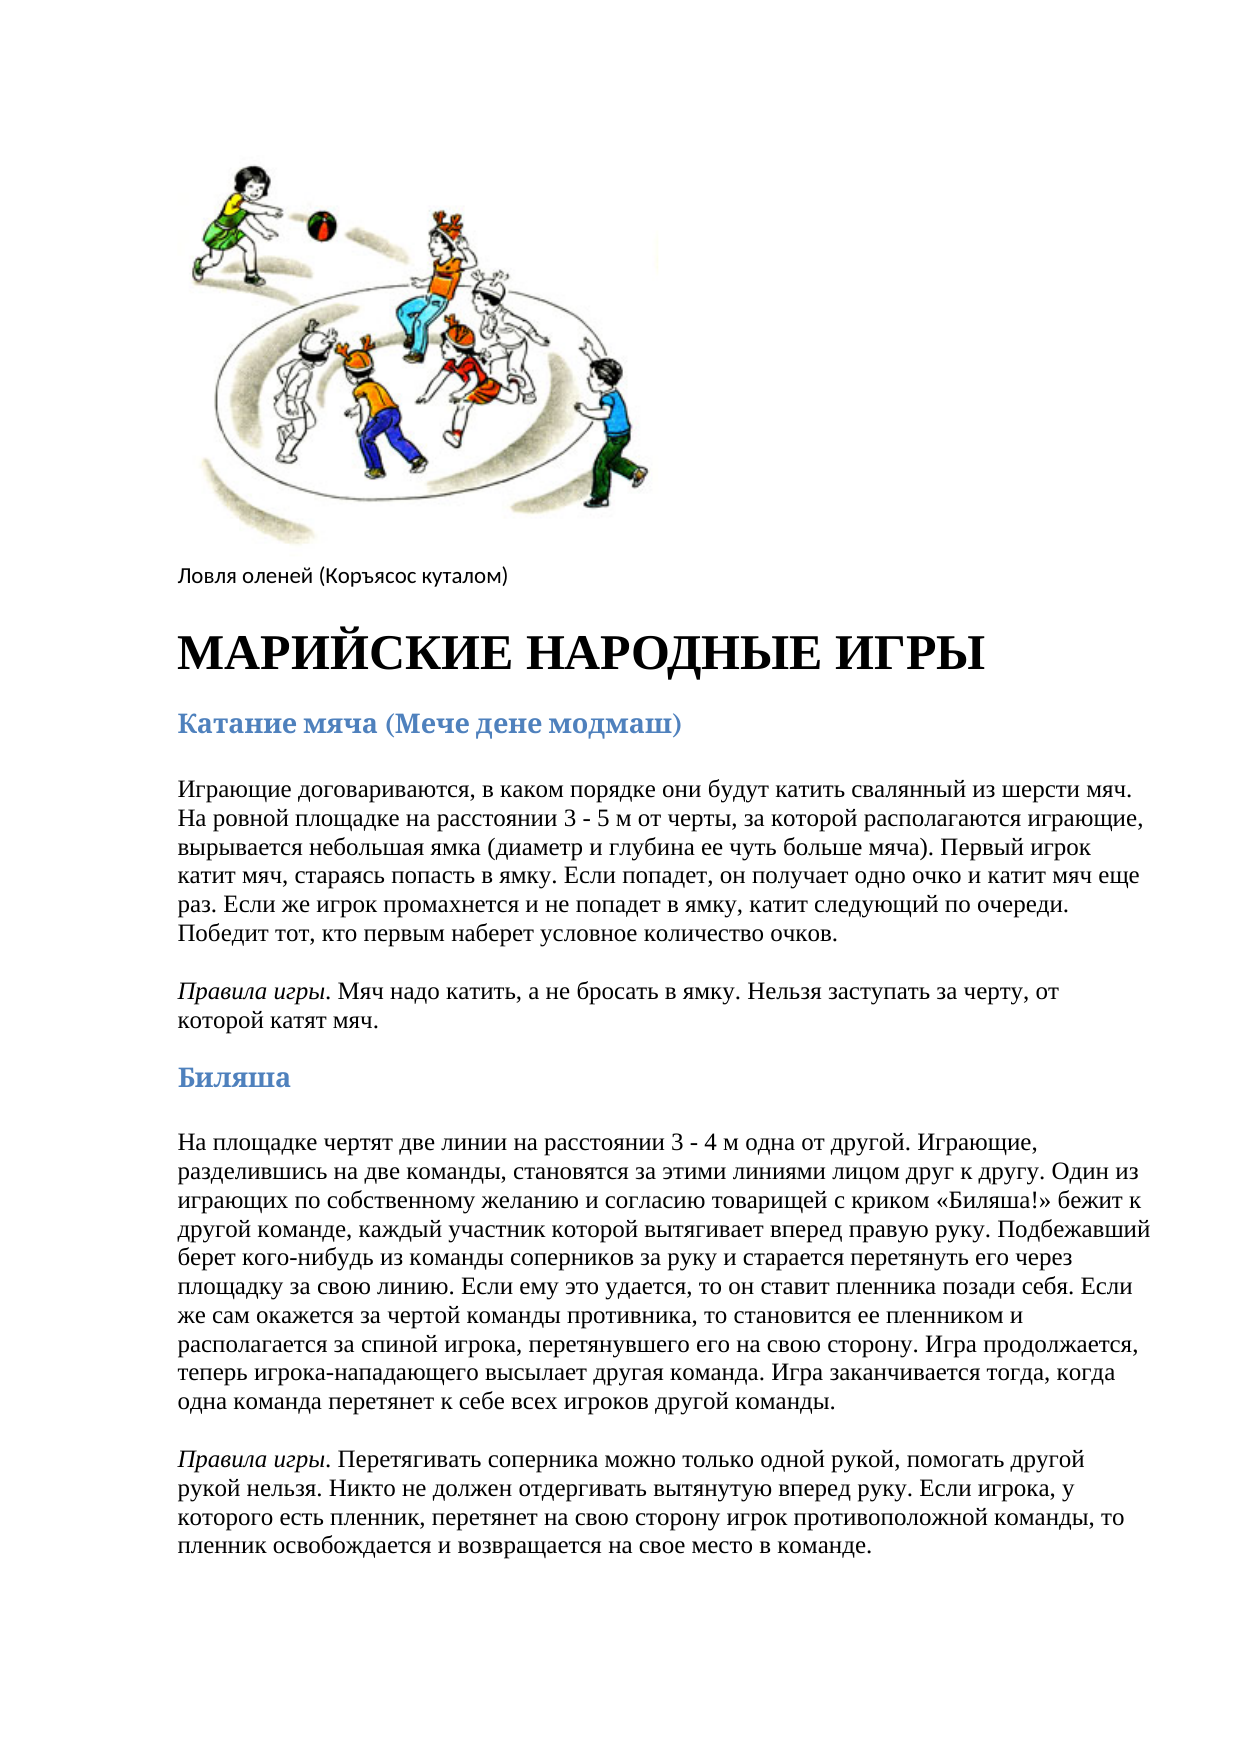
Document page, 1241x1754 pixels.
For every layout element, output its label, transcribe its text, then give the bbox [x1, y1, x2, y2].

text Правила игры. Перетягивать соперника можно только одной рукой, помогать другой рукой нельзя. Никто не должен отдергивать вытянутую вперед руку. Если игрока, у которого есть пленник, перетянет на свою сторону игрок противоположной команды, то пленник освобождается и возвращается на свое место в команде. [177, 1444, 1152, 1559]
picture [177, 118, 659, 558]
text Играющие договариваются, в каком порядке они будут катить свалянный из шерсти мяч. На ровной площадке на расстоянии 3 - 5 м от черты, за которой располагаются играющие, вырывается небольшая ямка (диаметр и глубина ее чуть больше мяча). Первый игрок катит мяч, стараясь попасть в ямку. Если попадет, он получает одно очко и катит мяч еще раз. Если же игрок промахнется и не попадет в ямку, катит следующий по очереди. Победит тот, кто первым наберет условное количество очков. [177, 774, 1152, 947]
subtitle Биляша [177, 1063, 1152, 1094]
subtitle Катание мяча (Мече дене модмаш) [177, 709, 1152, 741]
text На площадке чертят две линии на расстоянии 3 - 4 м одна от другой. Играющие, разделившись на две команды, становятся за этими линиями лицом друг к другу. Один из играющих по собственному желанию и согласию товарищей с криком «Биляша!» бежит к другой команде, каждый участник которой вытягивает вперед правую руку. Подбежавший берет кого-нибудь из команды соперников за руку и старается перетянуть его через площадку за свою линию. Если ему это удается, то он ставит пленника позади себя. Если же сам окажется за чертой команды противника, то становится ее пленником и располагается за спиной игрока, перетянувшего его на свою сторону. Игра продолжается, теперь игрока-нападающего высылает другая команда. Игра заканчивается тогда, когда одна команда перетянет к себе всех игроков другой команды. [177, 1127, 1152, 1415]
subtitle МАРИЙСКИЕ НАРОДНЫЕ ИГРЫ [177, 623, 1152, 680]
text Правила игры. Мяч надо катить, а не бросать в ямку. Нельзя заступать за черту, от которой катят мяч. [177, 976, 1152, 1033]
